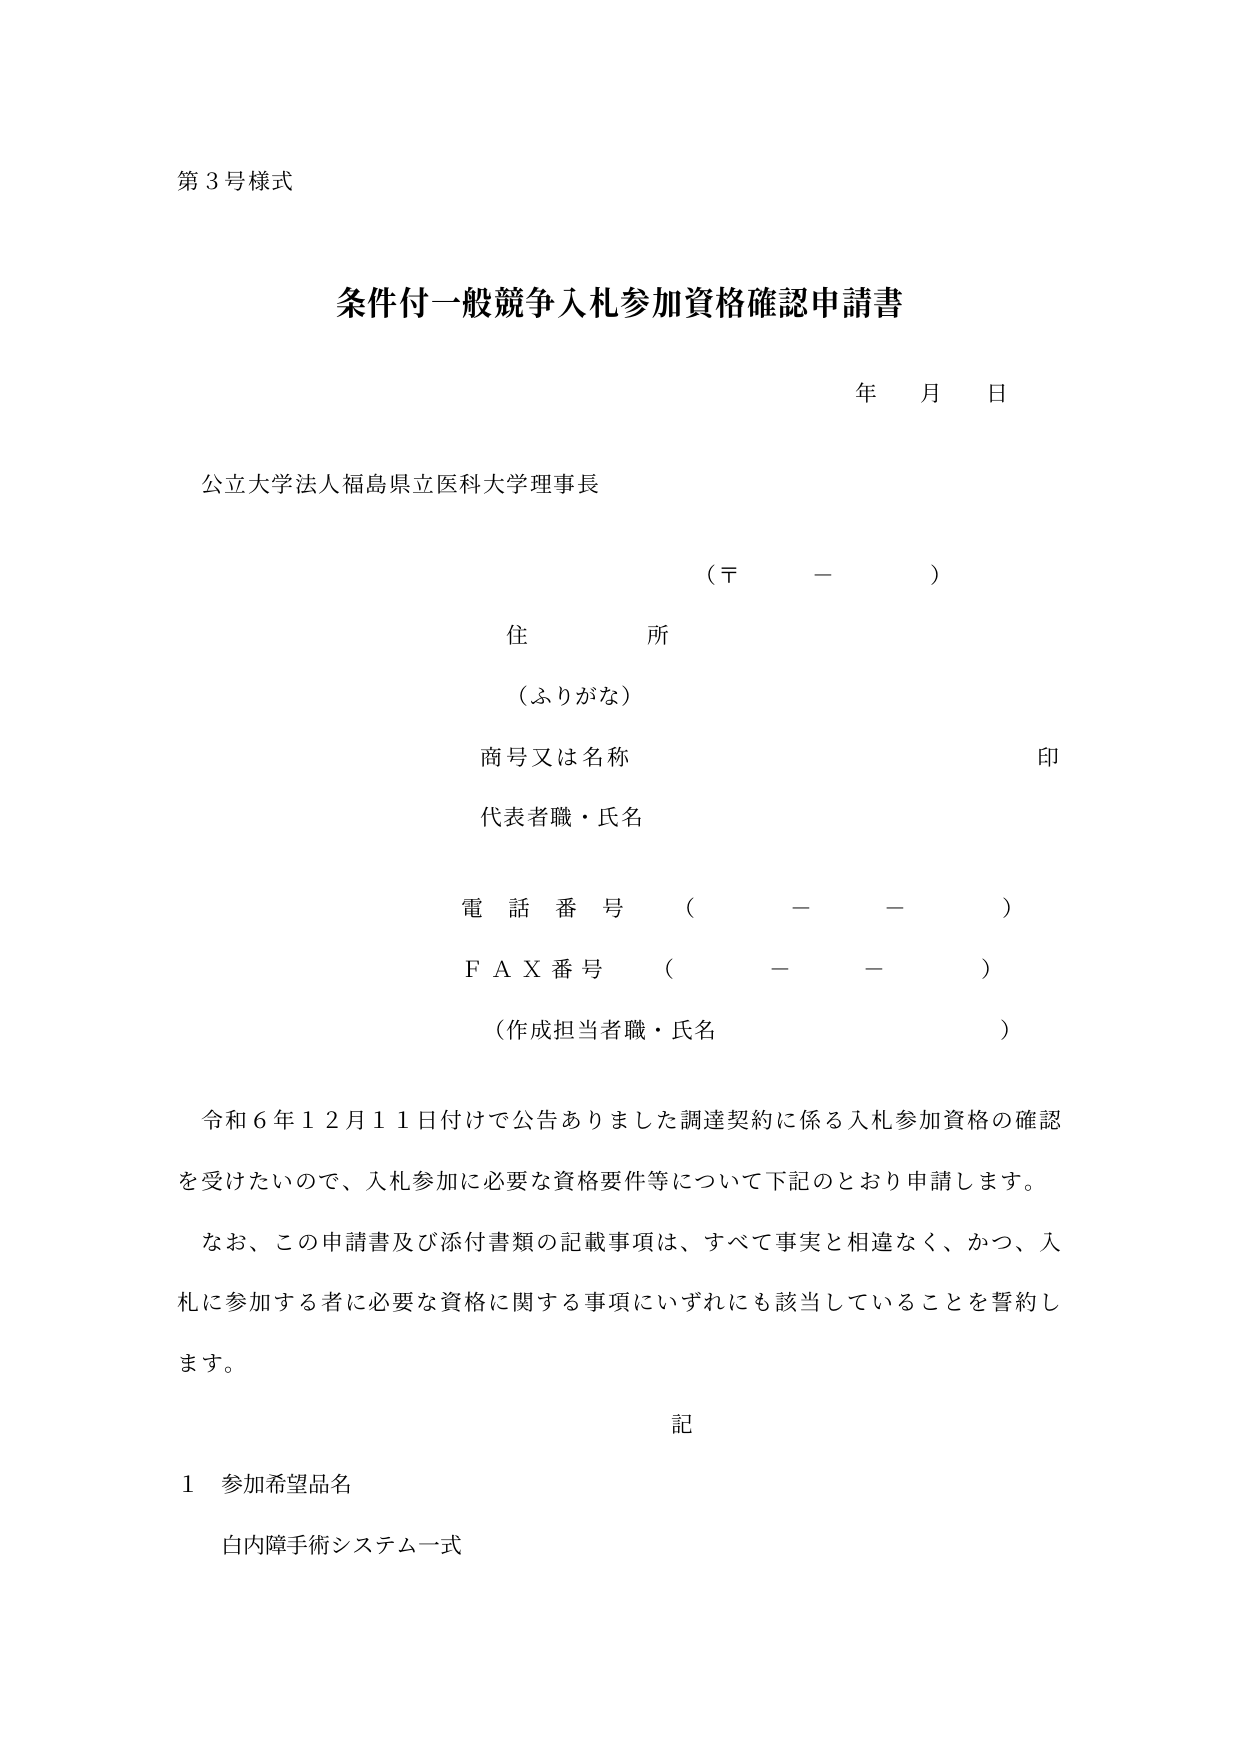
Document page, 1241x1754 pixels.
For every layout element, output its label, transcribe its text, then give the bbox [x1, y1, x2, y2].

text 第３号様式 [177, 149, 1063, 210]
text 商号又は名称 印 代表者職・氏名 [177, 725, 1063, 847]
text （ふりがな） [177, 665, 1063, 725]
text Ｆ Ａ Ｘ 番 号 （ － － ） [177, 938, 1063, 998]
text 年 月 日 [177, 362, 1063, 422]
text 条件付一般競争入札参加資格確認申請書 [177, 271, 1063, 331]
text １ 参加希望品名 [177, 1453, 1063, 1513]
text なお、この申請書及び添付書類の記載事項は、すべて事実と相違なく、かつ、入札に参加する者に必要な資格に関する事項にいずれにも該当していることを誓約します。 [177, 1210, 1063, 1392]
text 令和６年１２月１１日付けで公告ありました調達契約に係る入札参加資格の確認を受けたいので、入札参加に必要な資格要件等について下記のとおり申請します。 [177, 1089, 1063, 1210]
text （〒 － ） [177, 543, 1063, 604]
text 記 [177, 1392, 1063, 1453]
text 住 所 [177, 604, 1063, 665]
text 公立大学法人福島県立医科大学理事長 [177, 453, 1063, 513]
text 白内障手術システム一式 [177, 1513, 1063, 1574]
text 電 話 番 号 （ － － ） [177, 877, 1063, 938]
text （作成担当者職・氏名 ） [177, 998, 1063, 1059]
